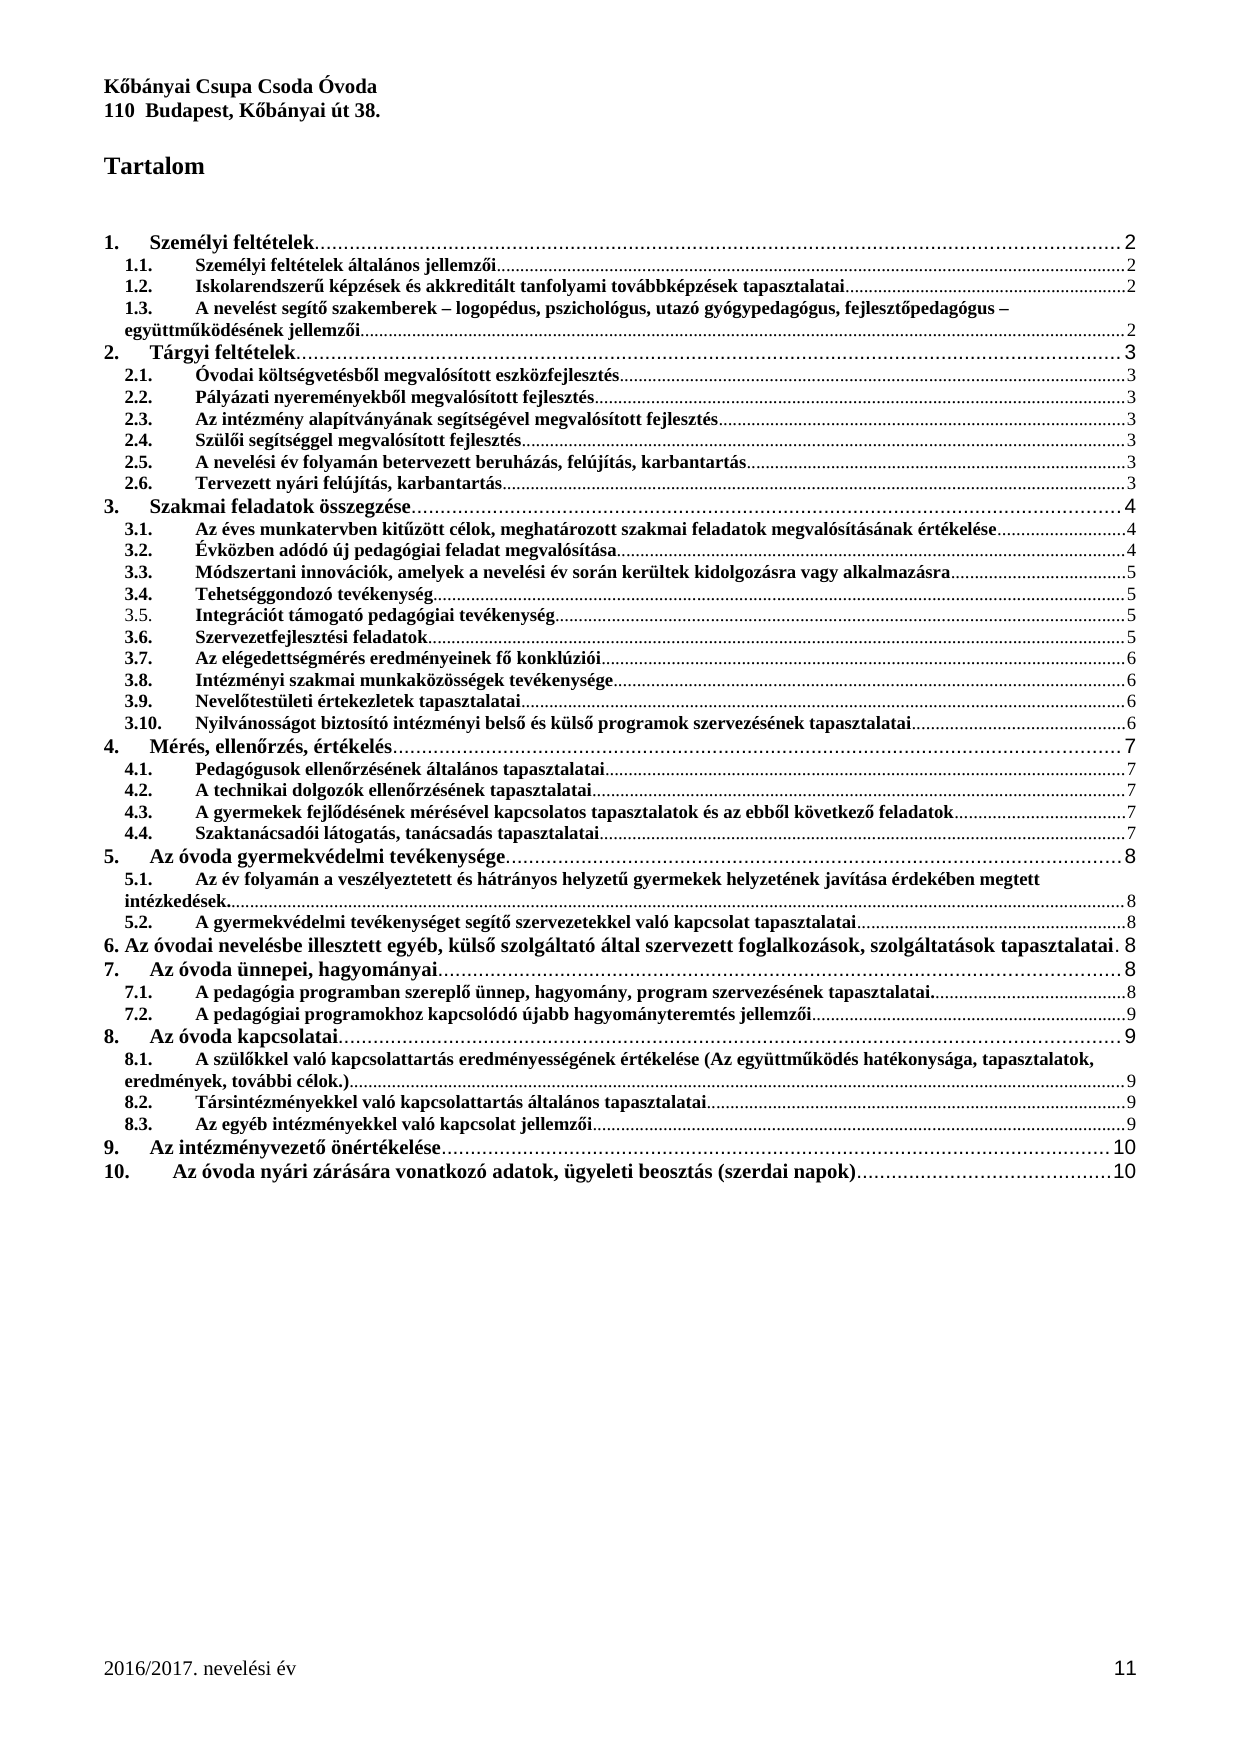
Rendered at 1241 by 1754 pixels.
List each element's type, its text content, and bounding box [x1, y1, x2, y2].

text 3.7. Az elégedettségmérés eredményeinek fő konklúziói 6 [124, 647, 1137, 669]
text 8.3. Az egyéb intézményekkel való kapcsolat jellemzői 9 [124, 1113, 1137, 1134]
text 3.1. Az éves munkatervben kitűzött célok, meghatározott szakmai feladatok megvalósításának értékelése 4 [124, 518, 1137, 539]
text 3.2. Évközben adódó új pedagógiai feladat megvalósítása 4 [124, 539, 1137, 561]
text 1. Személyi feltételek 2 [103, 230, 1137, 254]
text 1.1. Személyi feltételek általános jellemzői 2 [124, 254, 1137, 275]
text 2.4. Szülői segítséggel megvalósított fejlesztés 3 [124, 429, 1137, 451]
text 4.2. A technikai dolgozók ellenőrzésének tapasztalatai 7 [124, 779, 1137, 801]
text 4. Mérés, ellenőrzés, értékelés 7 [103, 733, 1137, 758]
text 7.1. A pedagógia programban szereplő ünnep, hagyomány, program szervezésének tapasztalatai. 8 [124, 981, 1137, 1003]
text 3.5. Integrációt támogató pedagógiai tevékenység 5 [124, 604, 1137, 626]
text 2.5. A nevelési év folyamán betervezett beruházás, felújítás, karbantartás 3 [124, 451, 1137, 472]
text 2.2. Pályázati nyereményekből megvalósított fejlesztés 3 [124, 386, 1137, 407]
text 4.4. Szaktanácsadói látogatás, tanácsadás tapasztalatai 7 [124, 822, 1137, 844]
text 9. Az intézményvezető önértékelése 10 [103, 1134, 1137, 1159]
text 6. Az óvodai nevelésbe illesztett egyéb, külső szolgáltató által szervezett foglalkozások, szolgáltatások tapasztalatai 8 [103, 933, 1137, 957]
text 2. Tárgyi feltételek 3 [103, 340, 1137, 364]
text 10. Az óvoda nyári zárására vonatkozó adatok, ügyeleti beosztás (szerdai napok) 10 [103, 1159, 1137, 1183]
text 8.1. A szülőkkel való kapcsolattartás eredményességének értékelése (Az együttműködés hatékonysága, tapasztalatok, eredmények, további célok.) 9 [124, 1048, 1137, 1091]
text 3.3. Módszertani innovációk, amelyek a nevelési év során kerültek kidolgozásra vagy alkalmazásra 5 [124, 561, 1137, 582]
text 5. Az óvoda gyermekvédelmi tevékenysége 8 [103, 844, 1137, 868]
text 3.8. Intézményi szakmai munkaközösségek tevékenysége 6 [124, 669, 1137, 690]
text 3.4. Tehetséggondozó tevékenység 5 [124, 582, 1137, 604]
text 3.6. Szervezetfejlesztési feladatok 5 [124, 626, 1137, 647]
text 3.9. Nevelőtestületi értekezletek tapasztalatai 6 [124, 690, 1137, 712]
text 8.2. Társintézményekkel való kapcsolattartás általános tapasztalatai 9 [124, 1091, 1137, 1113]
text 2.3. Az intézmény alapítványának segítségével megvalósított fejlesztés 3 [124, 407, 1137, 429]
text 4.3. A gyermekek fejlődésének mérésével kapcsolatos tapasztalatok és az ebből következő feladatok 7 [124, 801, 1137, 822]
text 1.2. Iskolarendszerű képzések és akkreditált tanfolyami továbbképzések tapasztalatai 2 [124, 275, 1137, 297]
text 2.1. Óvodai költségvetésből megvalósított eszközfejlesztés 3 [124, 364, 1137, 386]
subtitle Tartalom [103, 151, 1137, 179]
text 3.10. Nyilvánosságot biztosító intézményi belső és külső programok szervezésének tapasztalatai 6 [124, 712, 1137, 733]
text 4.1. Pedagógusok ellenőrzésének általános tapasztalatai 7 [124, 758, 1137, 779]
text 5.1. Az év folyamán a veszélyeztetett és hátrányos helyzetű gyermekek helyzetének javítása érdekében megtett intézkedések. 8 [124, 868, 1137, 911]
text 7.2. A pedagógiai programokhoz kapcsolódó újabb hagyományteremtés jellemzői 9 [124, 1003, 1137, 1024]
text 2.6. Tervezett nyári felújítás, karbantartás 3 [124, 472, 1137, 494]
text 5.2. A gyermekvédelmi tevékenységet segítő szervezetekkel való kapcsolat tapasztalatai 8 [124, 911, 1137, 933]
text 1.3. A nevelést segítő szakemberek – logopédus, pszichológus, utazó gyógypedagógus, fejlesztőpedagógus – együttműködésének jellemzői 2 [124, 297, 1137, 340]
text 7. Az óvoda ünnepei, hagyományai 8 [103, 957, 1137, 981]
text 3. Szakmai feladatok összegzése 4 [103, 494, 1137, 518]
text 8. Az óvoda kapcsolatai 9 [103, 1024, 1137, 1048]
